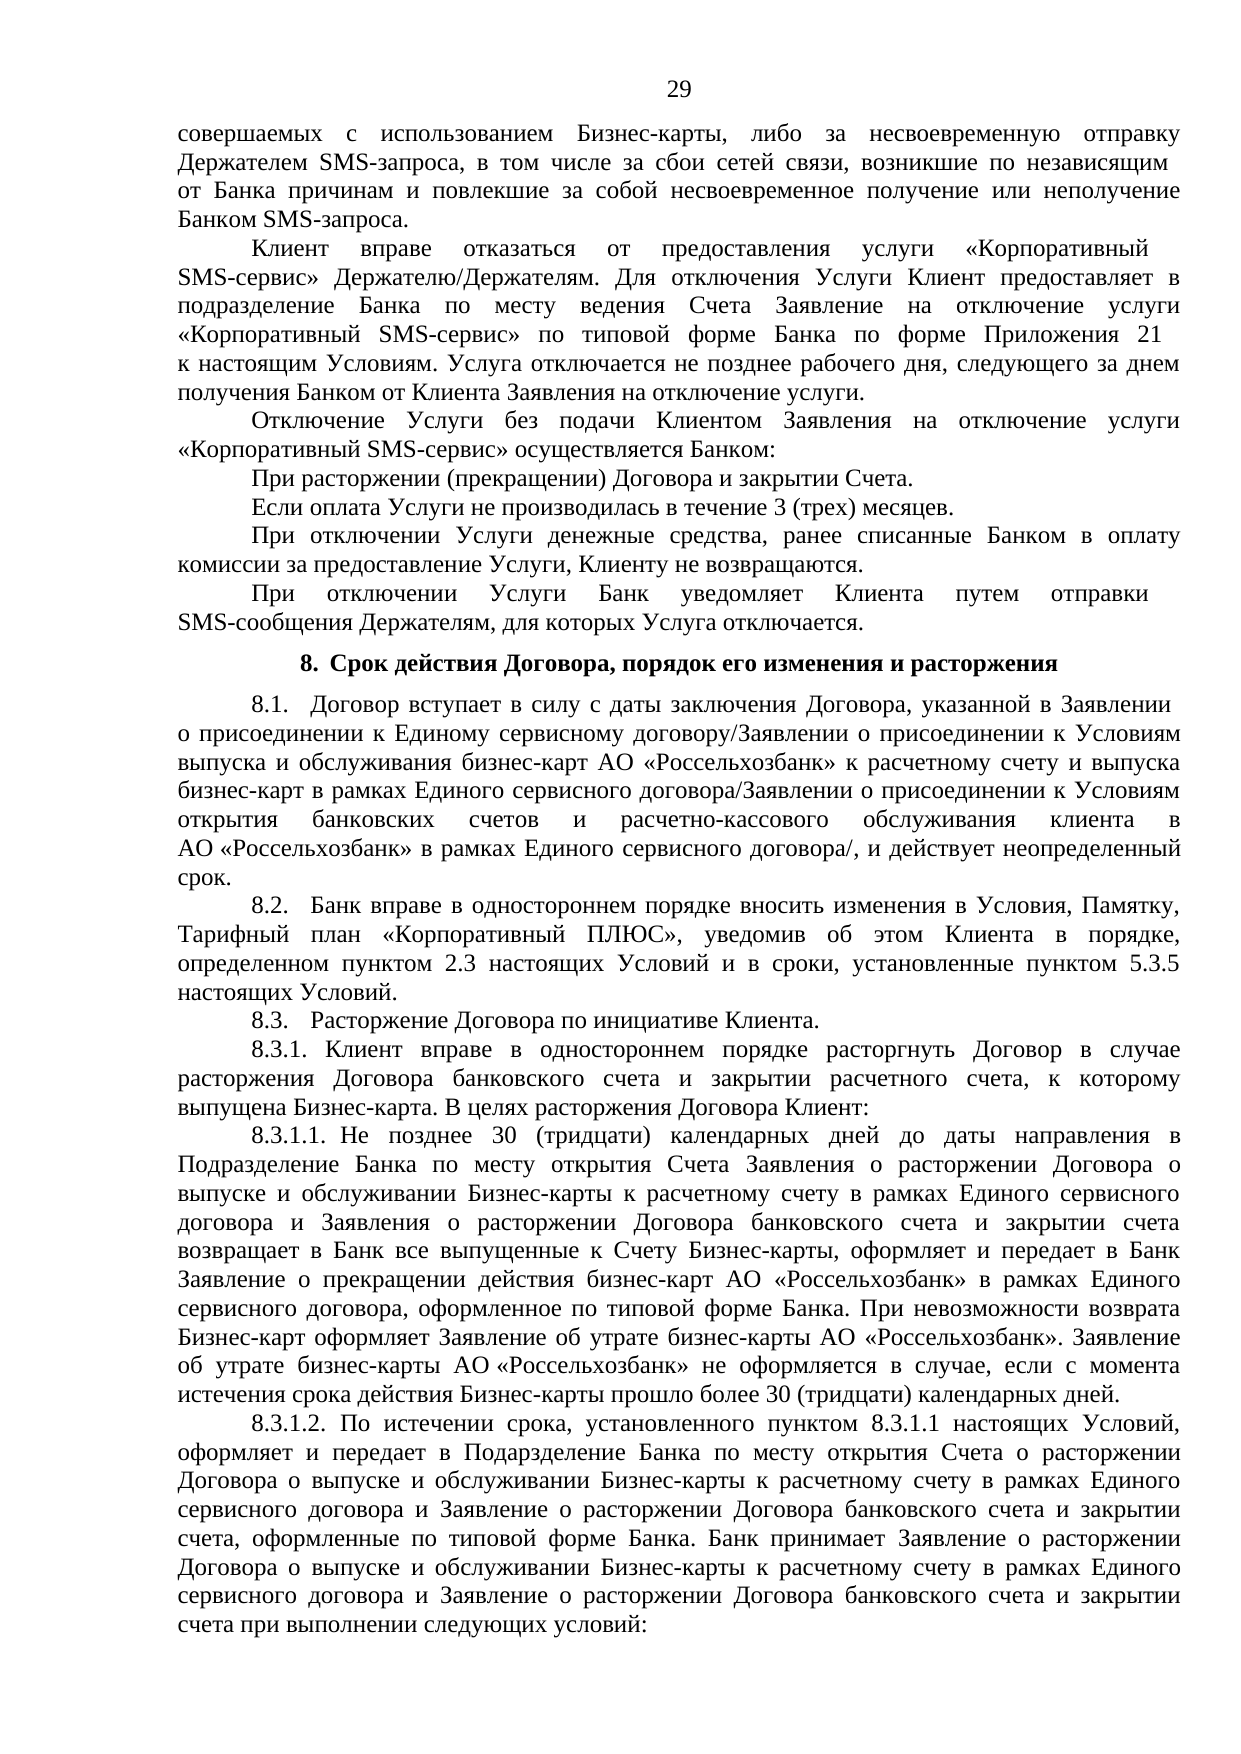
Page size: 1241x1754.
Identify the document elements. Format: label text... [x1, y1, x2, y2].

text При отключении Услуги Банк уведомляет Клиента путем отправки SMS-сообщения Держателям, для которых Услуга отключается. [177, 578, 1181, 636]
list Банк вправе в одностороннем порядке вносить изменения в Условия, Памятку, Тарифный план «Корпоративный ПЛЮС», уведомив об этом Клиента в порядке, определенном пунктом 2.3 настоящих Условий и в сроки, установленные пунктом 5.3.5 настоящих Условий. [177, 891, 1181, 1006]
list По истечении срока, установленного пунктом 8.3.1.1 настоящих Условий, оформляет и передает в Подарзделение Банка по месту открытия Счета о расторжении Договора о выпуске и обслуживании Бизнес-карты к расчетному счету в рамках Единого сервисного договора и Заявление о расторжении Договора банковского счета и закрытии счета, оформленные по типовой форме Банка. Банк принимает Заявление о расторжении Договора о выпуске и обслуживании Бизнес-карты к расчетному счету в рамках Единого сервисного договора и Заявление о расторжении Договора банковского счета и закрытии счета при выполнении следующих условий: [177, 1408, 1181, 1638]
text При расторжении (прекращении) Договора и закрытии Счета. [177, 463, 1181, 492]
text Если оплата Услуги не производилась в течение 3 (трех) месяцев. [177, 492, 1181, 521]
list 8. Срок действия Договора, порядок его изменения и расторжения [177, 648, 1181, 677]
list Договор вступает в силу с даты заключения Договора, указанной в Заявлении о присоединении к Единому сервисному договору/Заявлении о присоединении к Условиям выпуска и обслуживания бизнес-карт АО «Россельхозбанк» к расчетному счету и выпуска бизнес-карт в рамках Единого сервисного договора/Заявлении о присоединении к Условиям открытия банковских счетов и расчетно-кассового обслуживания клиента в АО «Россельхозбанк» в рамках Единого сервисного договора/, и действует неопределенный срок. [177, 689, 1181, 891]
list Расторжение Договора по инициативе Клиента. [177, 1006, 1181, 1034]
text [177, 118, 1181, 233]
list Не позднее 30 (тридцати) календарных дней до даты направления в Подразделение Банка по месту открытия Счета Заявления о расторжении Договора о выпуске и обслуживании Бизнес-карты к расчетному счету в рамках Единого сервисного договора и Заявления о расторжении Договора банковского счета и закрытии счета возвращает в Банк все выпущенные к Счету Бизнес-карты, оформляет и передает в Банк Заявление о прекращении действия бизнес-карт АО «Россельхозбанк» в рамках Единого сервисного договора, оформленное по типовой форме Банка. При невозможности возврата Бизнес-карт оформляет Заявление об утрате бизнес-карты АО «Россельхозбанк». Заявление об утрате бизнес-карты АО «Россельхозбанк» не оформляется в случае, если с момента истечения срока действия Бизнес-карты прошло более 30 (тридцати) календарных дней. [177, 1121, 1181, 1408]
text Клиент вправе отказаться от предоставления услуги «Корпоративный SMS-сервис» Держателю/Держателям. Для отключения Услуги Клиент предоставляет в подразделение Банка по месту ведения Счета Заявление на отключение услуги «Корпоративный SMS-сервис» по типовой форме Банка по форме Приложения 21 к настоящим Условиям. Услуга отключается не позднее рабочего дня, следующего за днем получения Банком от Клиента Заявления на отключение услуги. [177, 233, 1181, 406]
text Отключение Услуги без подачи Клиентом Заявления на отключение услуги «Корпоративный SMS-сервис» осуществляется Банком: [177, 406, 1181, 463]
list Клиент вправе в одностороннем порядке расторгнуть Договор в случае расторжения Договора банковского счета и закрытии расчетного счета, к которому выпущена Бизнес-карта. В целях расторжения Договора Клиент: [177, 1034, 1181, 1121]
text При отключении Услуги денежные средства, ранее списанные Банком в оплату комиссии за предоставление Услуги, Клиенту не возвращаются. [177, 521, 1181, 578]
